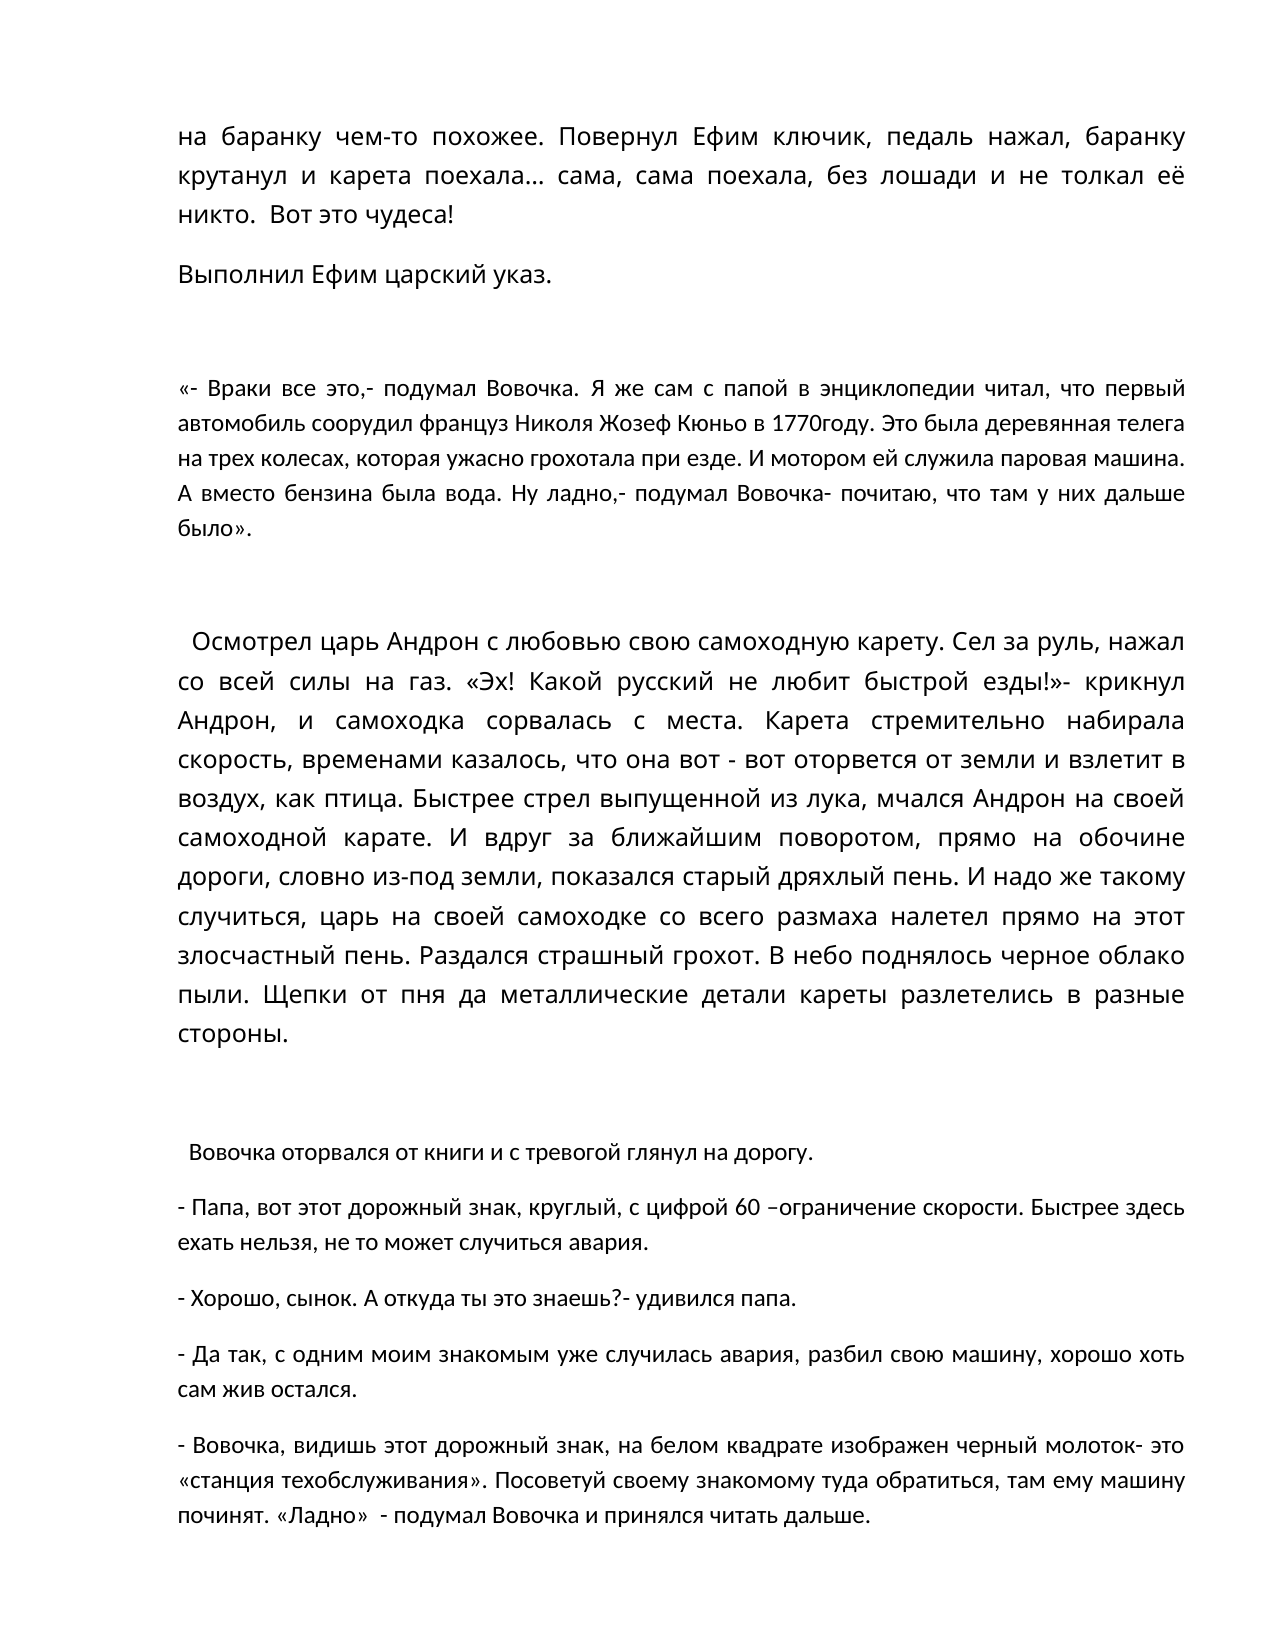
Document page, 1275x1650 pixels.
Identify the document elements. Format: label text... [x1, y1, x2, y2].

text Осмотрел царь Андрон с любовью свою самоходную карету. Сел за руль, нажал со всей силы на газ. «Эх! Какой русский не любит быстрой езды!»- крикнул Андрон, и самоходка сорвалась с места. Карета стремительно набирала скорость, временами казалось, что она вот - вот оторвется от земли и взлетит в воздух, как птица. Быстрее стрел выпущенной из лука, мчался Андрон на своей самоходной карате. И вдруг за ближайшим поворотом, прямо на обочине дороги, словно из-под земли, показался старый дряхлый пень. И надо же такому случиться, царь на своей самоходке со всего размаха налетел прямо на этот злосчастный пень. Раздался страшный грохот. В небо поднялось черное облако пыли. Щепки от пня да металлические детали кареты разлетелись в разные стороны. [177, 624, 1186, 1050]
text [177, 118, 1186, 231]
text - Хорошо, сынок. А откуда ты это знаешь?- удивился папа. [177, 1282, 1186, 1313]
text Выполнил Ефим царский указ. [177, 256, 1186, 291]
text - Да так, с одним моим знакомым уже случилась авария, разбил свою машину, хорошо хоть сам жив остался. [177, 1338, 1186, 1404]
text Вовочка оторвался от книги и с тревогой глянул на дорогу. [177, 1136, 1186, 1166]
text - Папа, вот этот дорожный знак, круглый, с цифрой 60 –ограничение скорости. Быстрее здесь ехать нельзя, не то может случиться авария. [177, 1191, 1186, 1257]
text - Вовочка, видишь этот дорожный знак, на белом квадрате изображен черный молоток- это «станция техобслуживания». Посоветуй своему знакомому туда обратиться, там ему машину починят. «Ладно» - подумал Вовочка и принялся читать дальше. [177, 1429, 1186, 1529]
text «- Враки все это,- подумал Вовочка. Я же сам с папой в энциклопедии читал, что первый автомобиль соорудил француз Николя Жозеф Кюньо в 1770году. Это была деревянная телега на трех колесах, которая ужасно грохотала при езде. И мотором ей служила паровая машина. А вместо бензина была вода. Ну ладно,- подумал Вовочка- почитаю, что там у них дальше было». [177, 372, 1186, 543]
